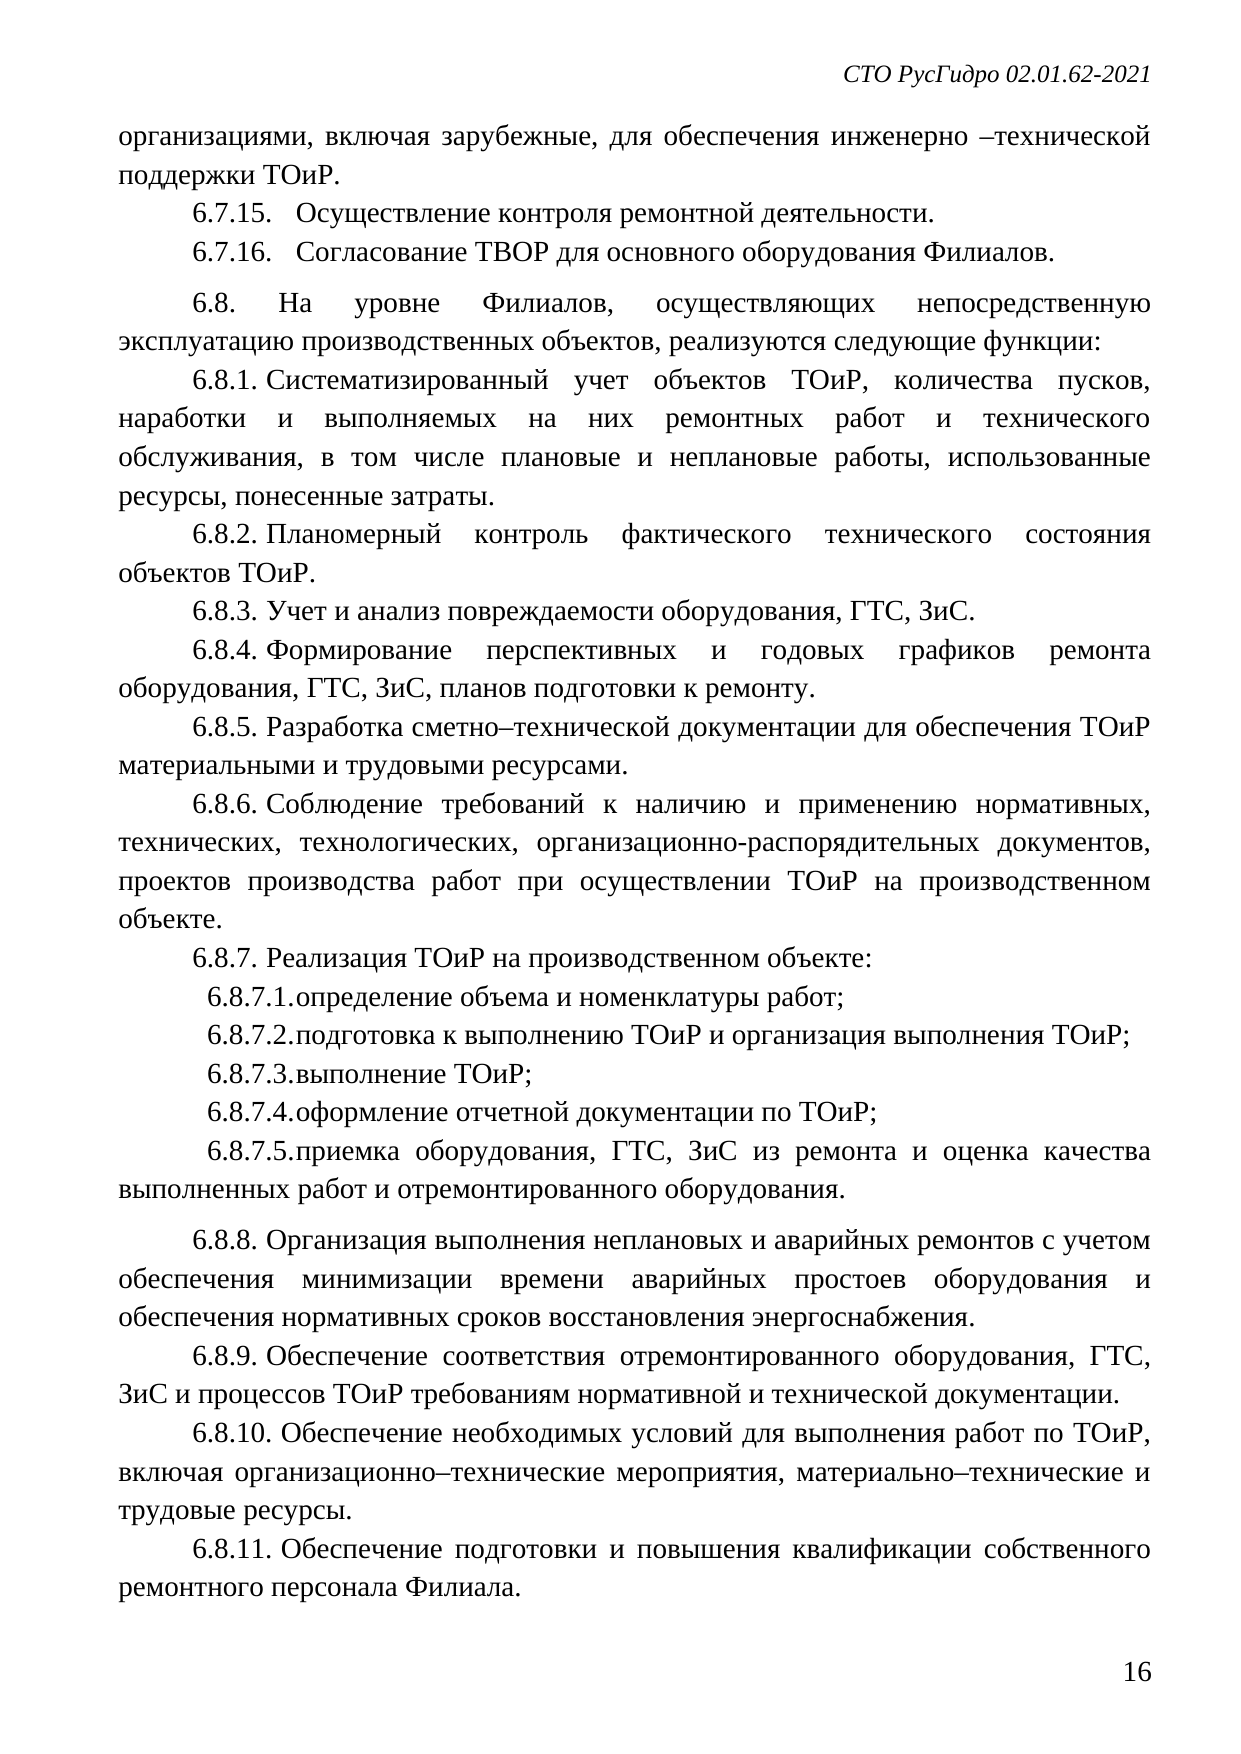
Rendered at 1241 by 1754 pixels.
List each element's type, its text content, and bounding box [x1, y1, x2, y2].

list Обеспечение подготовки и повышения квалификации собственного ремонтного персонала Филиала. [118, 1531, 1152, 1603]
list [118, 118, 1152, 190]
list Осуществление контроля ремонтной деятельности. [118, 195, 1152, 229]
list Формирование перспективных и годовых графиков ремонта оборудования, ГТС, ЗиС, планов подготовки к ремонту. [118, 632, 1152, 704]
list определение объема и номенклатуры работ; [118, 979, 1152, 1012]
list Систематизированный учет объектов ТОиР, количества пусков, наработки и выполняемых на них ремонтных работ и технического обслуживания, в том числе плановые и неплановые работы, использованные ресурсы, понесенные затраты. [118, 362, 1152, 511]
list Планомерный контроль фактического технического состояния объектов ТОиР. [118, 516, 1152, 588]
list Согласование ТВОР для основного оборудования Филиалов. [118, 234, 1152, 267]
list Разработка сметно–технической документации для обеспечения ТОиР материальными и трудовыми ресурсами. [118, 709, 1152, 781]
list Обеспечение необходимых условий для выполнения работ по ТОиР, включая организационно–технические мероприятия, материально–технические и трудовые ресурсы. [118, 1415, 1152, 1526]
list Обеспечение соответствия отремонтированного оборудования, ГТС, ЗиС и процессов ТОиР требованиям нормативной и технической документации. [118, 1338, 1152, 1410]
list На уровне Филиалов, осуществляющих непосредственную эксплуатацию производственных объектов, реализуются следующие функции: [118, 285, 1152, 357]
list Учет и анализ повреждаемости оборудования, ГТС, ЗиС. [118, 593, 1152, 627]
list Организация выполнения неплановых и аварийных ремонтов с учетом обеспечения минимизации времени аварийных простоев оборудования и обеспечения нормативных сроков восстановления энергоснабжения. [118, 1222, 1152, 1333]
list оформление отчетной документации по ТОиР; [118, 1094, 1152, 1128]
list подготовка к выполнению ТОиР и организация выполнения ТОиР; [118, 1017, 1152, 1051]
list выполнение ТОиР; [118, 1056, 1152, 1089]
list Соблюдение требований к наличию и применению нормативных, технических, технологических, организационно-распорядительных документов, проектов производства работ при осуществлении ТОиР на производственном объекте. [118, 786, 1152, 935]
list приемка оборудования, ГТС, ЗиС из ремонта и оценка качества выполненных работ и отремонтированного оборудования. [118, 1133, 1152, 1205]
list Реализация ТОиР на производственном объекте: [118, 940, 1152, 974]
